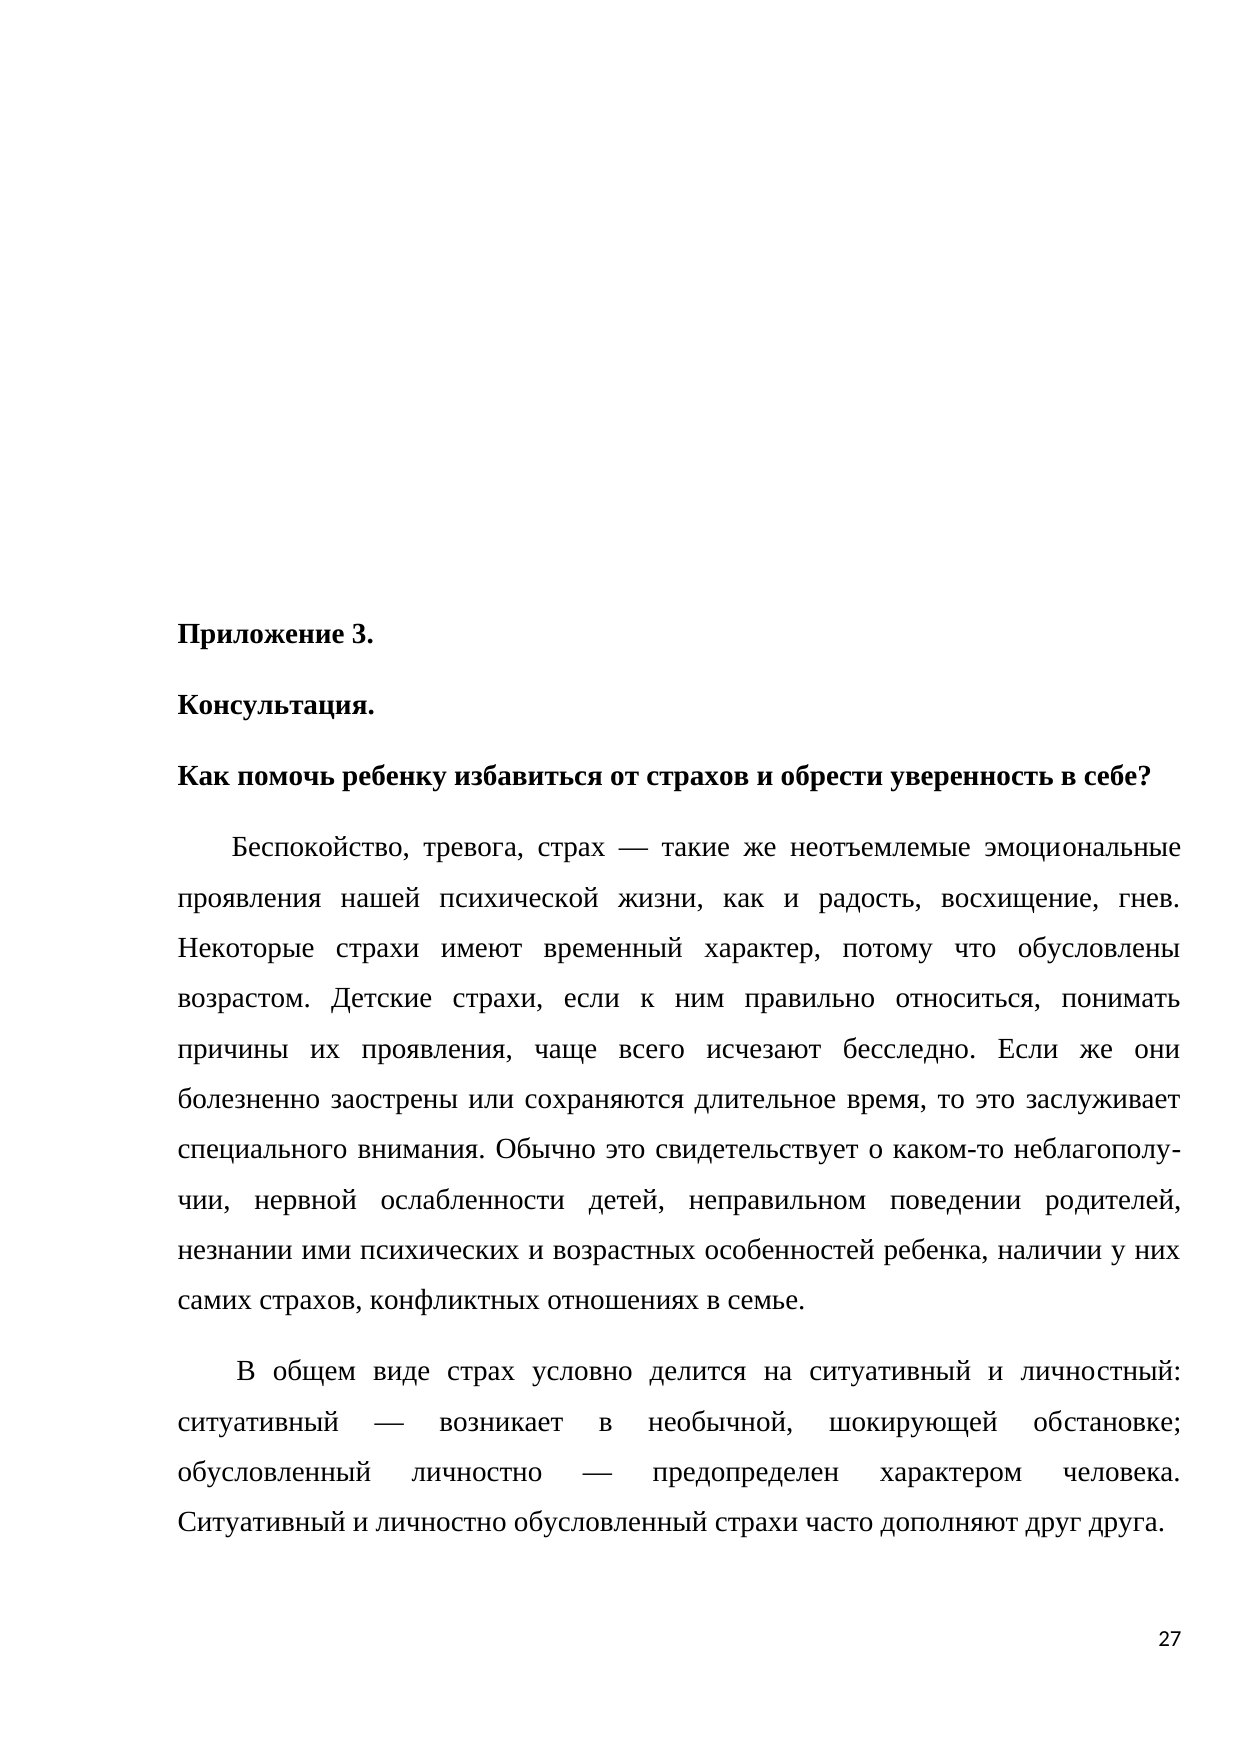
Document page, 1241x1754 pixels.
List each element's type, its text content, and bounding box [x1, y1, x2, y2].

text Как помочь ребенку избавиться от страхов и обрести уверенность в себе? [177, 758, 1181, 792]
text В общем виде страх условно делится на ситуативный и личностный: ситуативный — возникает в необычной, шокирующей обстановке; обусловленный личностно — предопределен характером человека. Ситуативный и личностно обусловленный страхи часто дополняют друг друга. [177, 1353, 1181, 1538]
text Приложение 3. [177, 616, 1181, 650]
text Беспокойство, тревога, страх — такие же неотъемлемые эмоциональные проявления нашей психической жизни, как и радость, восхищение, гнев. Некоторые страхи имеют временный характер, потому что обусловлены возрастом. Детские страхи, если к ним правильно относиться, понимать причины их проявления, чаще всего исчезают бесследно. Если же они болезненно заострены или сохраняются длительное время, то это заслуживает специального внимания. Обычно это свидетельствует о каком-то неблагополучии, нервной ослабленности детей, неправильном поведении родителей, незнании ими психических и возрастных особенностей ребенка, наличии у них самих страхов, конфликтных отношениях в семье. [177, 829, 1181, 1316]
text Консультация. [177, 687, 1181, 721]
